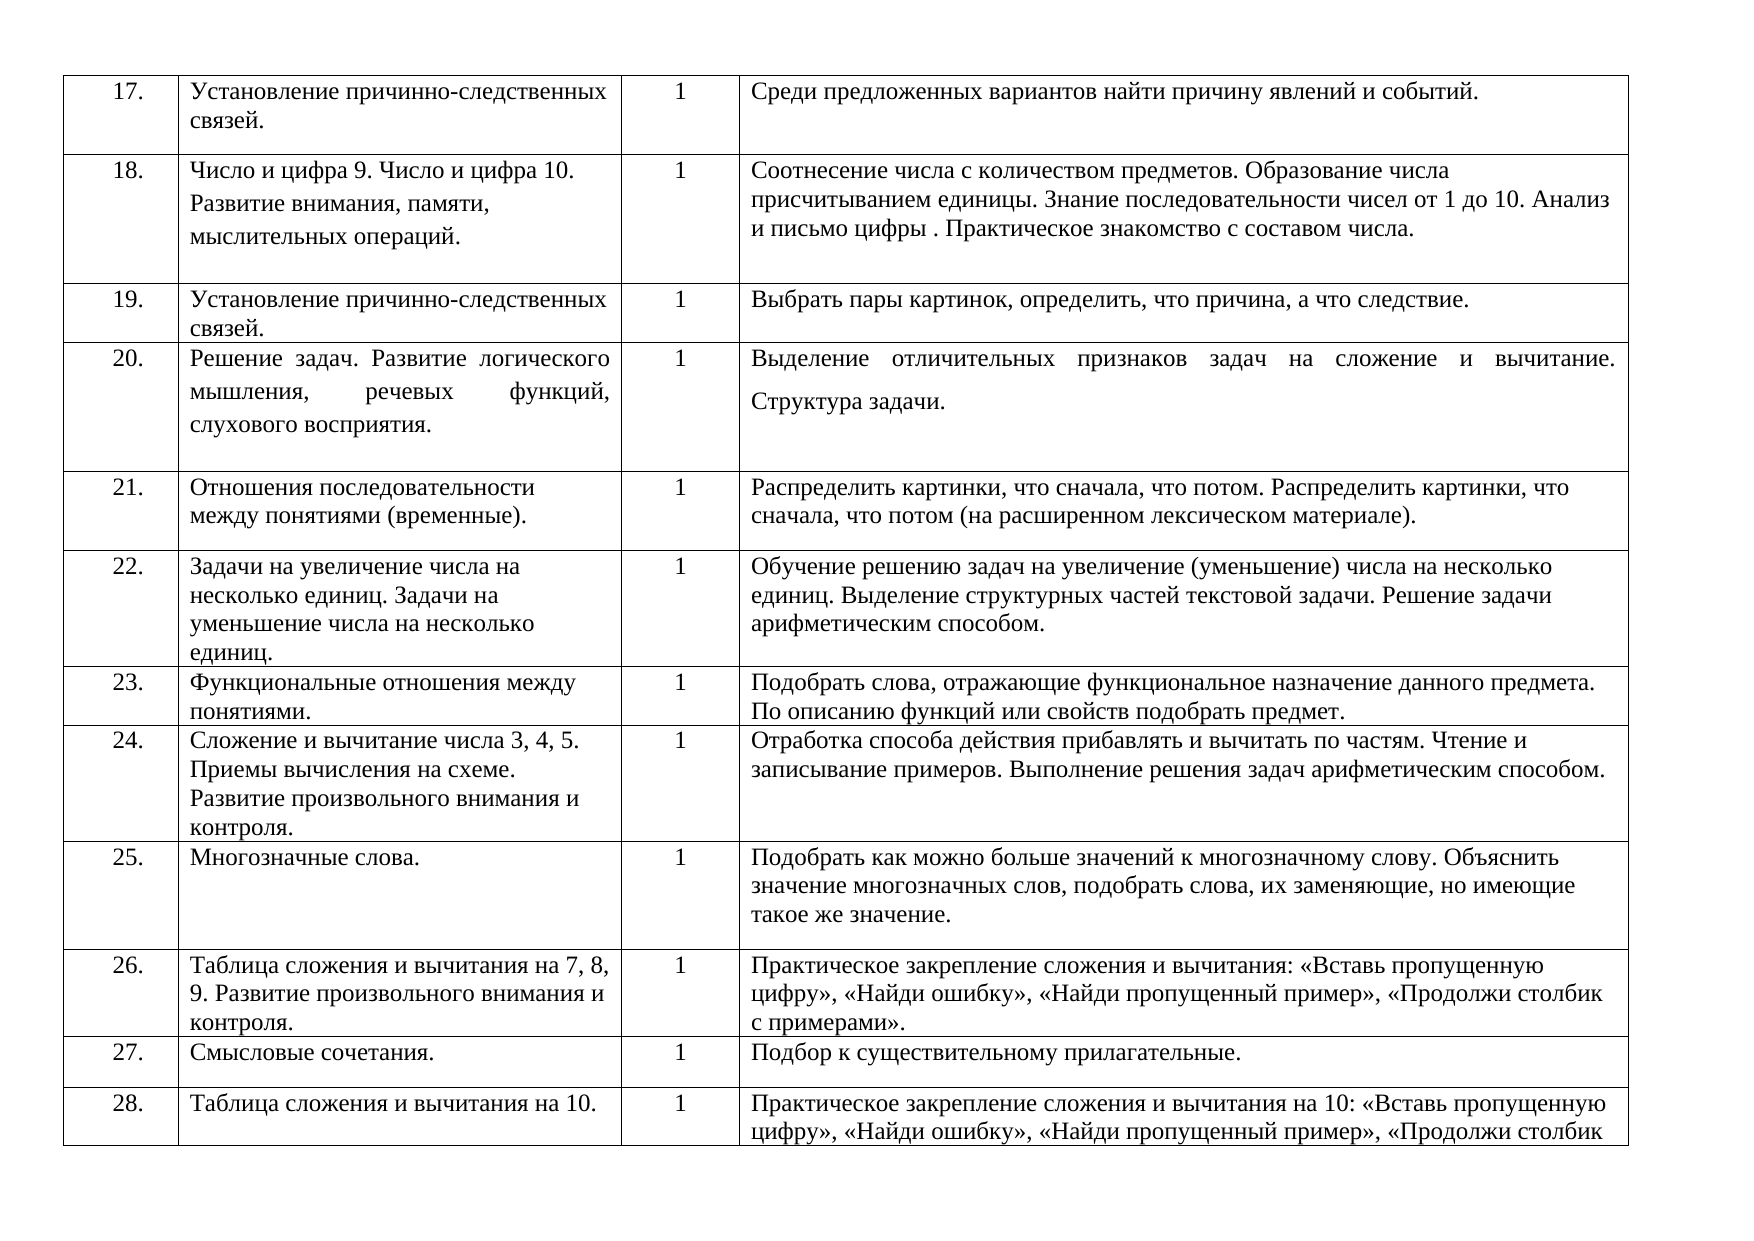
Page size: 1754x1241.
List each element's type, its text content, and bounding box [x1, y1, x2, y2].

table_cell [64, 726, 178, 841]
table_cell Задачи на увеличение числа на несколько единиц. Задачи на уменьшение числа на несколько единиц. [179, 551, 621, 666]
table_cell Установление причинно-следственных связей. [179, 284, 621, 342]
table_cell [64, 472, 178, 550]
table_cell 1 [622, 76, 739, 154]
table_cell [179, 1088, 621, 1145]
table_cell Сложение и вычитание числа 3, 4, 5. Приемы вычисления на схеме. Развитие произвольного внимания и контроля. [179, 726, 621, 841]
table_cell [64, 76, 178, 154]
table_cell Число и цифра 9. Число и цифра 10. Развитие внимания, памяти, мыслительных операций. [179, 155, 621, 283]
table_cell Смысловые сочетания. [179, 1037, 621, 1087]
table_cell [64, 667, 178, 724]
table_cell [64, 1088, 178, 1145]
table_cell [64, 842, 178, 949]
table_cell [64, 1037, 178, 1087]
table_cell [64, 284, 178, 342]
table_cell 1 [622, 950, 739, 1036]
table_cell 1 [622, 842, 739, 949]
table_cell Таблица сложения и вычитания на 7, 8, 9. Развитие произвольного внимания и контроля. [179, 950, 621, 1036]
table_cell 1 [622, 155, 739, 283]
table_cell Установление причинно-следственных связей. [179, 76, 621, 154]
table_cell 1 [622, 667, 739, 724]
table_cell Отношения последовательности между понятиями (временные). [179, 472, 621, 550]
table_cell Среди предложенных вариантов найти причину явлений и событий. [740, 76, 1628, 154]
table_cell Многозначные слова. [179, 842, 621, 949]
table_cell Подбор к существительному прилагательные. [740, 1037, 1628, 1087]
table_cell Выделение отличительных признаков задач на сложение и вычитание. Структура задачи. [740, 343, 1628, 471]
table_cell Практическое закрепление сложения и вычитания: «Вставь пропущенную цифру», «Найди ошибку», «Найди пропущенный пример», «Продолжи столбик с примерами». [740, 950, 1628, 1036]
table_cell Решение задач. Развитие логического мышления, речевых функций, слухового восприятия. [179, 343, 621, 471]
table_cell Подобрать слова, отражающие функциональное назначение данного предмета. По описанию функций или свойств подобрать предмет. [740, 667, 1628, 724]
table_cell 1 [622, 343, 739, 471]
table_cell 1 [622, 1037, 739, 1087]
table_cell 1 [622, 551, 739, 666]
table_cell Распределить картинки, что сначала, что потом. Распределить картинки, что сначала, что потом (на расширенном лексическом материале). [740, 472, 1628, 550]
table_cell 1 [622, 284, 739, 342]
table_cell [64, 950, 178, 1036]
table_cell 1 [622, 1088, 739, 1145]
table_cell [740, 1088, 1628, 1145]
table_cell [64, 343, 178, 471]
table_cell 1 [622, 726, 739, 841]
table_cell [64, 551, 178, 666]
table_cell Соотнесение числа с количеством предметов. Образование числа присчитыванием единицы. Знание последовательности чисел от 1 до 10. Анализ и письмо цифры . Практическое знакомство с составом числа. [740, 155, 1628, 283]
table_cell Отработка способа действия прибавлять и вычитать по частям. Чтение и записывание примеров. Выполнение решения задач арифметическим способом. [740, 726, 1628, 841]
table_cell Подобрать как можно больше значений к многозначному слову. Объяснить значение многозначных слов, подобрать слова, их заменяющие, но имеющие такое же значение. [740, 842, 1628, 949]
table_cell Обучение решению задач на увеличение (уменьшение) числа на несколько единиц. Выделение структурных частей текстовой задачи. Решение задачи арифметическим способом. [740, 551, 1628, 666]
table_cell Выбрать пары картинок, определить, что причина, а что следствие. [740, 284, 1628, 342]
table_cell 1 [622, 472, 739, 550]
table_cell [64, 155, 178, 283]
table_cell Функциональные отношения между понятиями. [179, 667, 621, 724]
